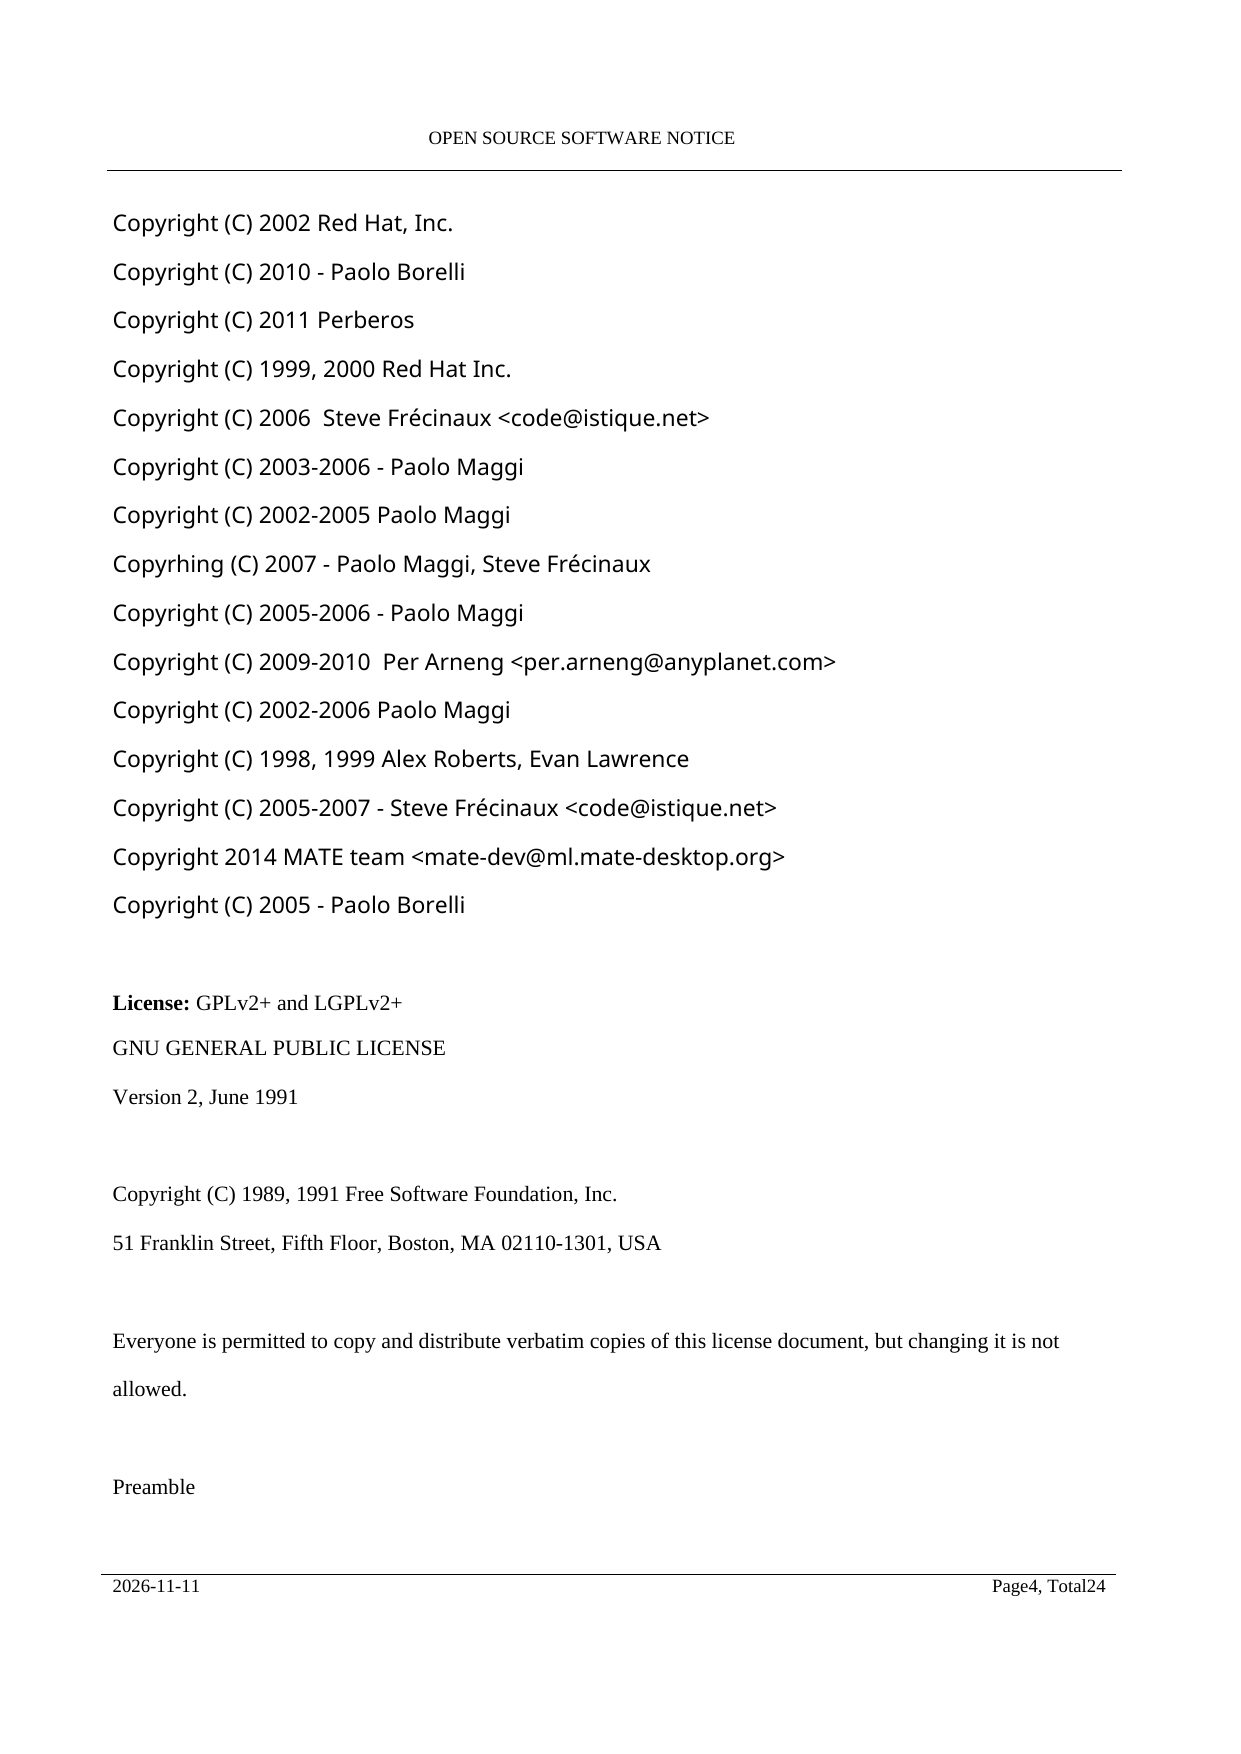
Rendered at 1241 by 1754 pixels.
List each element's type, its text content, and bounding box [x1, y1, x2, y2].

text License: GPLv2+ and LGPLv2+ [112, 986, 1128, 1019]
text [112, 206, 1128, 970]
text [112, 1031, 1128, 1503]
